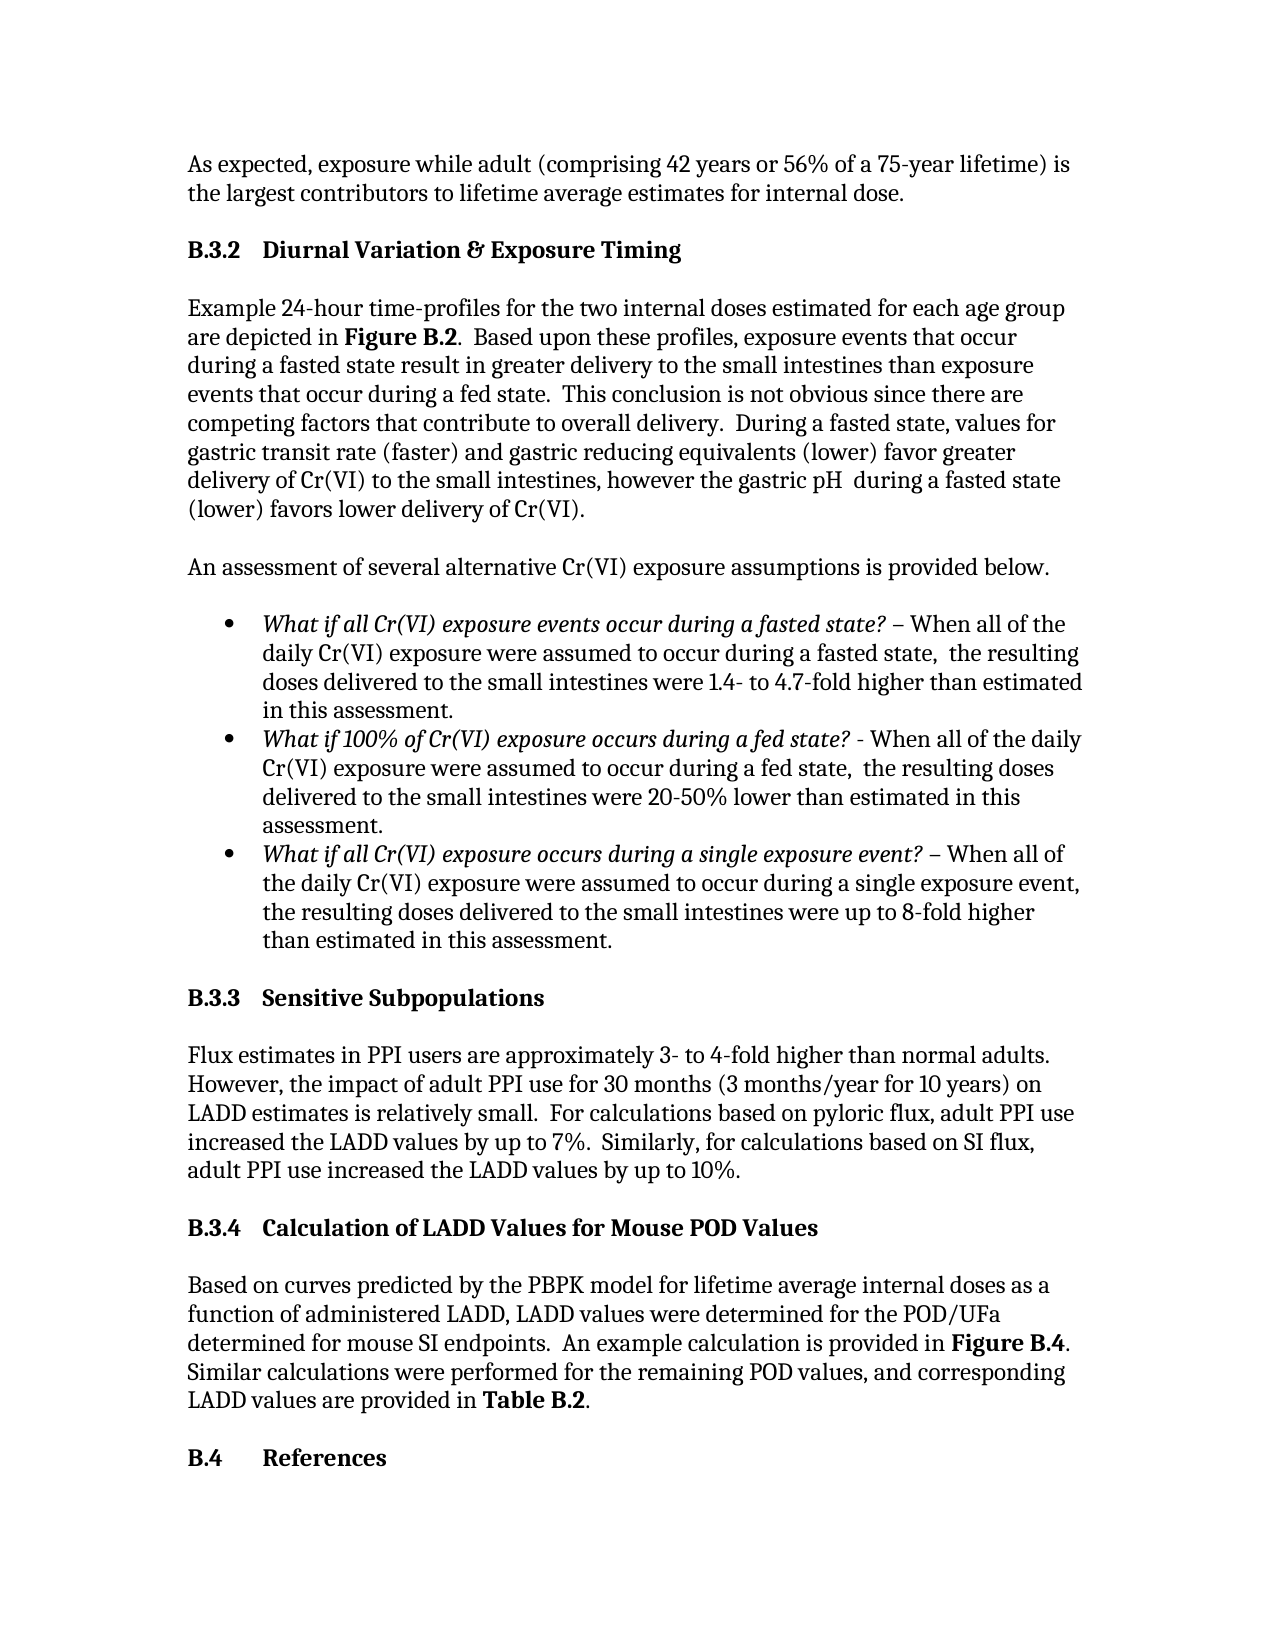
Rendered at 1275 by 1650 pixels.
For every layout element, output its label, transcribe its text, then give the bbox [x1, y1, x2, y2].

text B.4 References [187, 1444, 1087, 1472]
text Example 24-hour time-profiles for the two internal doses estimated for each age group are depicted in Figure B.2. Based upon these profiles, exposure events that occur during a fasted state result in greater delivery to the small intestines than exposure events that occur during a fed state. This conclusion is not obvious since there are competing factors that contribute to overall delivery. During a fasted state, values for gastric transit rate (faster) and gastric reducing equivalents (lower) favor greater delivery of Cr(VI) to the small intestines, however the gastric pH during a fasted state (lower) favors lower delivery of Cr(VI). [187, 294, 1087, 524]
text B.3.3 Sensitive Subpopulations [187, 984, 1087, 1012]
text B.3.2 Diurnal Variation & Exposure Timing [187, 236, 1087, 265]
list What if all Cr(VI) exposure occurs during a single exposure event? – When all of the daily Cr(VI) exposure were assumed to occur during a single exposure event, the resulting doses delivered to the small intestines were up to 8-fold higher than estimated in this assessment. [225, 840, 1087, 955]
text B.3.4 Calculation of LADD Values for Mouse POD Values [187, 1214, 1087, 1242]
text Based on curves predicted by the PBPK model for lifetime average internal doses as a function of administered LADD, LADD values were determined for the POD/UFa determined for mouse SI endpoints. An example calculation is provided in Figure B.4. Similar calculations were performed for the remaining POD values, and corresponding LADD values are provided in Table B.2. [187, 1271, 1087, 1415]
text Flux estimates in PPI users are approximately 3- to 4-fold higher than normal adults. However, the impact of adult PPI use for 30 months (3 months/year for 10 years) on LADD estimates is relatively small. For calculations based on pyloric flux, adult PPI use increased the LADD values by up to 7%. Similarly, for calculations based on SI flux, adult PPI use increased the LADD values by up to 10%. [187, 1041, 1087, 1185]
list What if 100% of Cr(VI) exposure occurs during a fed state? - When all of the daily Cr(VI) exposure were assumed to occur during a fed state, the resulting doses delivered to the small intestines were 20-50% lower than estimated in this assessment. [225, 725, 1087, 840]
text An assessment of several alternative Cr(VI) exposure assumptions is provided below. [187, 552, 1087, 581]
text As expected, exposure while adult (comprising 42 years or 56% of a 75-year lifetime) is the largest contributors to lifetime average estimates for internal dose. [187, 150, 1087, 207]
list What if all Cr(VI) exposure events occur during a fasted state? – When all of the daily Cr(VI) exposure were assumed to occur during a fasted state, the resulting doses delivered to the small intestines were 1.4- to 4.7-fold higher than estimated in this assessment. [225, 610, 1087, 725]
